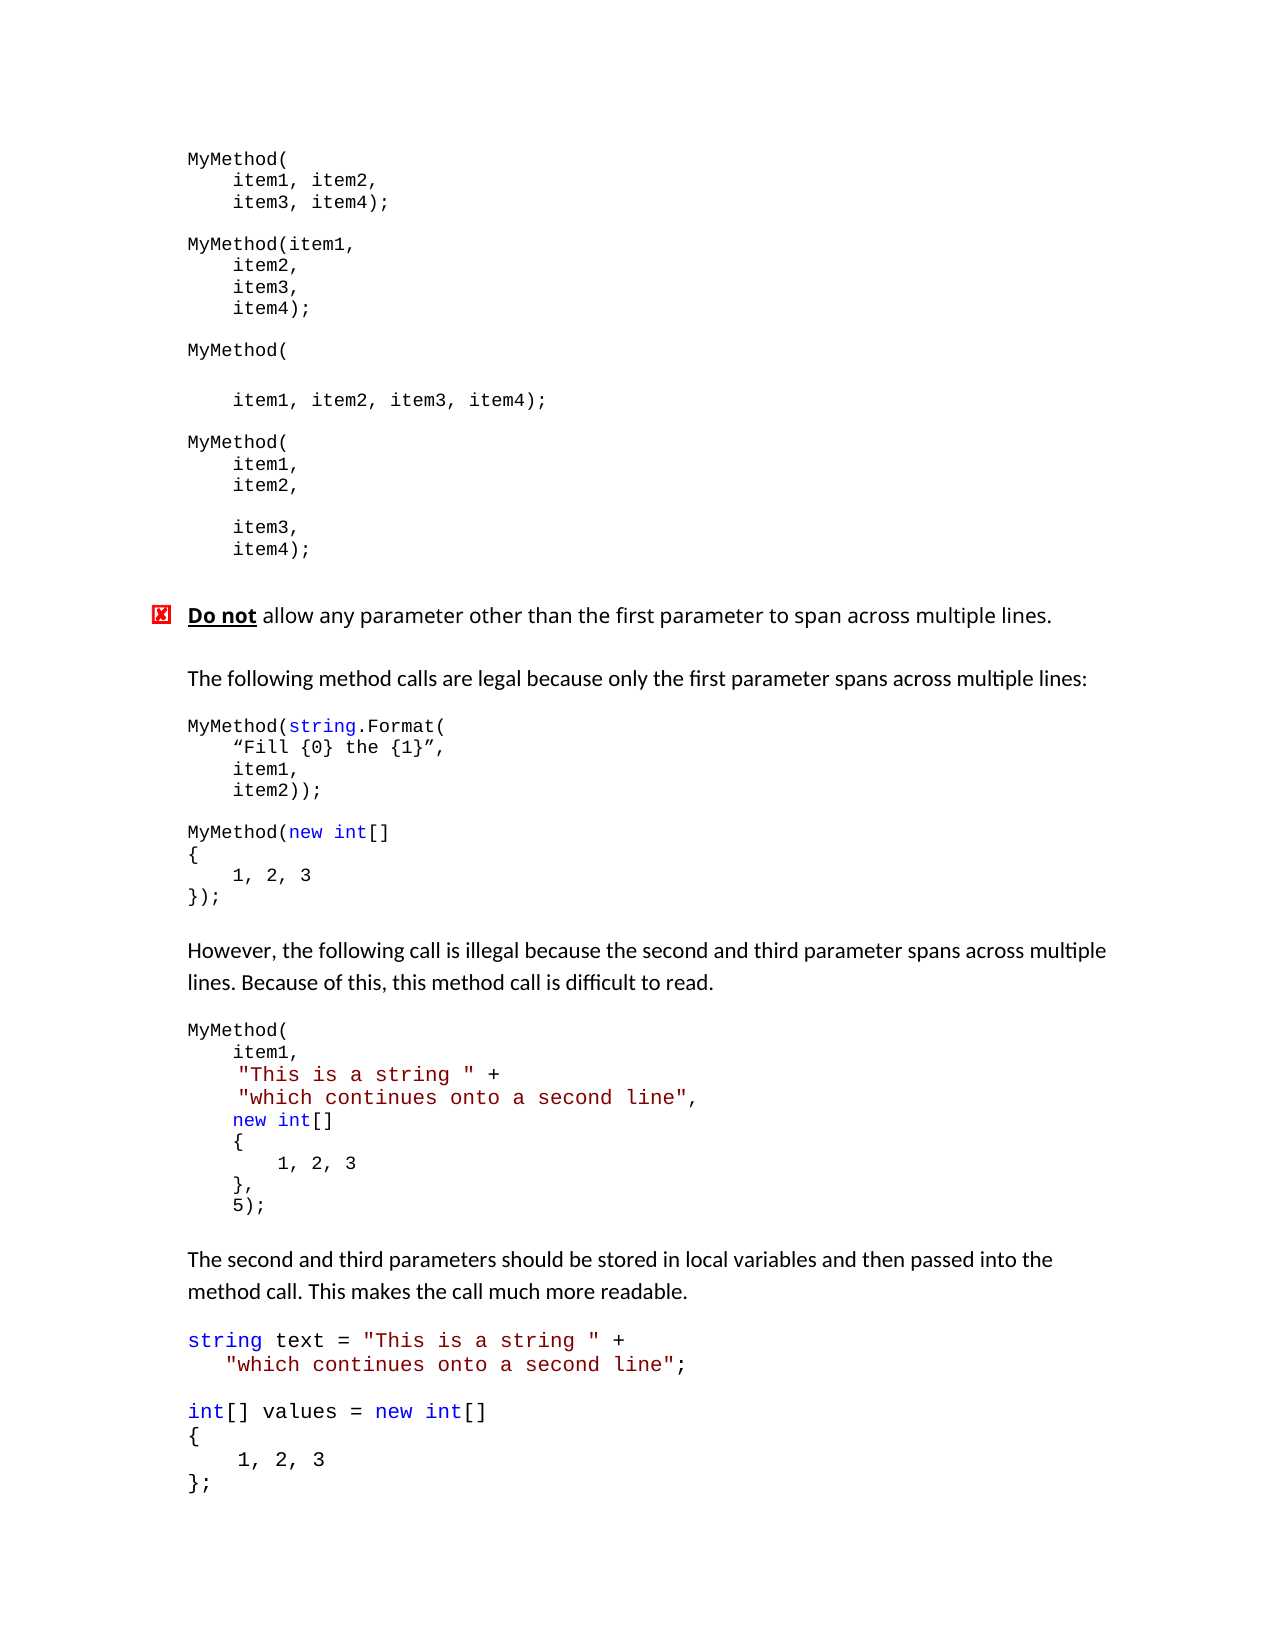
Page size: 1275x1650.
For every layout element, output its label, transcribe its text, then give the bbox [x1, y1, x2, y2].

text 1, 2, 3 [150, 866, 1125, 887]
text { [150, 1132, 1125, 1153]
text MyMethod( [150, 341, 1125, 362]
text item1, [150, 454, 1125, 476]
text The second and third parameters should be stored in local variables and then passed into the method call. This makes the call much more readable. [187, 1245, 1125, 1306]
text However, the following call is illegal because the second and third parameter spans across multiple lines. Because of this, this method call is difficult to read. [187, 936, 1125, 996]
text int[] values = new int[] [150, 1401, 1125, 1425]
text }, [150, 1175, 1125, 1196]
text MyMethod( [150, 150, 1125, 171]
text Do not allow any parameter other than the first parameter to span across multiple lines. [150, 601, 1125, 629]
text item1, item2, [150, 171, 1125, 192]
text "which continues onto a second line", [150, 1087, 1125, 1111]
text MyMethod( [150, 433, 1125, 454]
text }; [150, 1472, 1125, 1496]
text new int[] [150, 1111, 1125, 1132]
text MyMethod(new int[] [150, 823, 1125, 844]
text MyMethod(item1, [150, 235, 1125, 256]
text 5); [150, 1196, 1125, 1217]
text item2, [150, 256, 1125, 277]
text The following method calls are legal because only the first parameter spans across multiple lines: [150, 664, 1125, 692]
text MyMethod(string.Format( [150, 717, 1125, 738]
text "This is a string " + [150, 1064, 1125, 1087]
text 1, 2, 3 [150, 1153, 1125, 1175]
text }); [150, 887, 1125, 908]
text item4); [150, 299, 1125, 320]
text item3, [150, 518, 1125, 539]
text item2, [150, 476, 1125, 497]
text “Fill {0} the {1}”, [150, 738, 1125, 759]
text item4); [150, 539, 1125, 561]
text string text = "This is a string " + [150, 1331, 1125, 1354]
text item1, item2, item3, item4); [150, 391, 1125, 412]
text "which continues onto a second line"; [150, 1354, 1125, 1378]
text { [150, 1425, 1125, 1449]
text 1, 2, 3 [150, 1449, 1125, 1472]
text { [150, 844, 1125, 866]
text item1, [150, 1042, 1125, 1064]
text item1, [150, 759, 1125, 781]
text item3, item4); [150, 192, 1125, 214]
text MyMethod( [150, 1021, 1125, 1042]
text item3, [150, 277, 1125, 299]
text item2)); [150, 781, 1125, 802]
